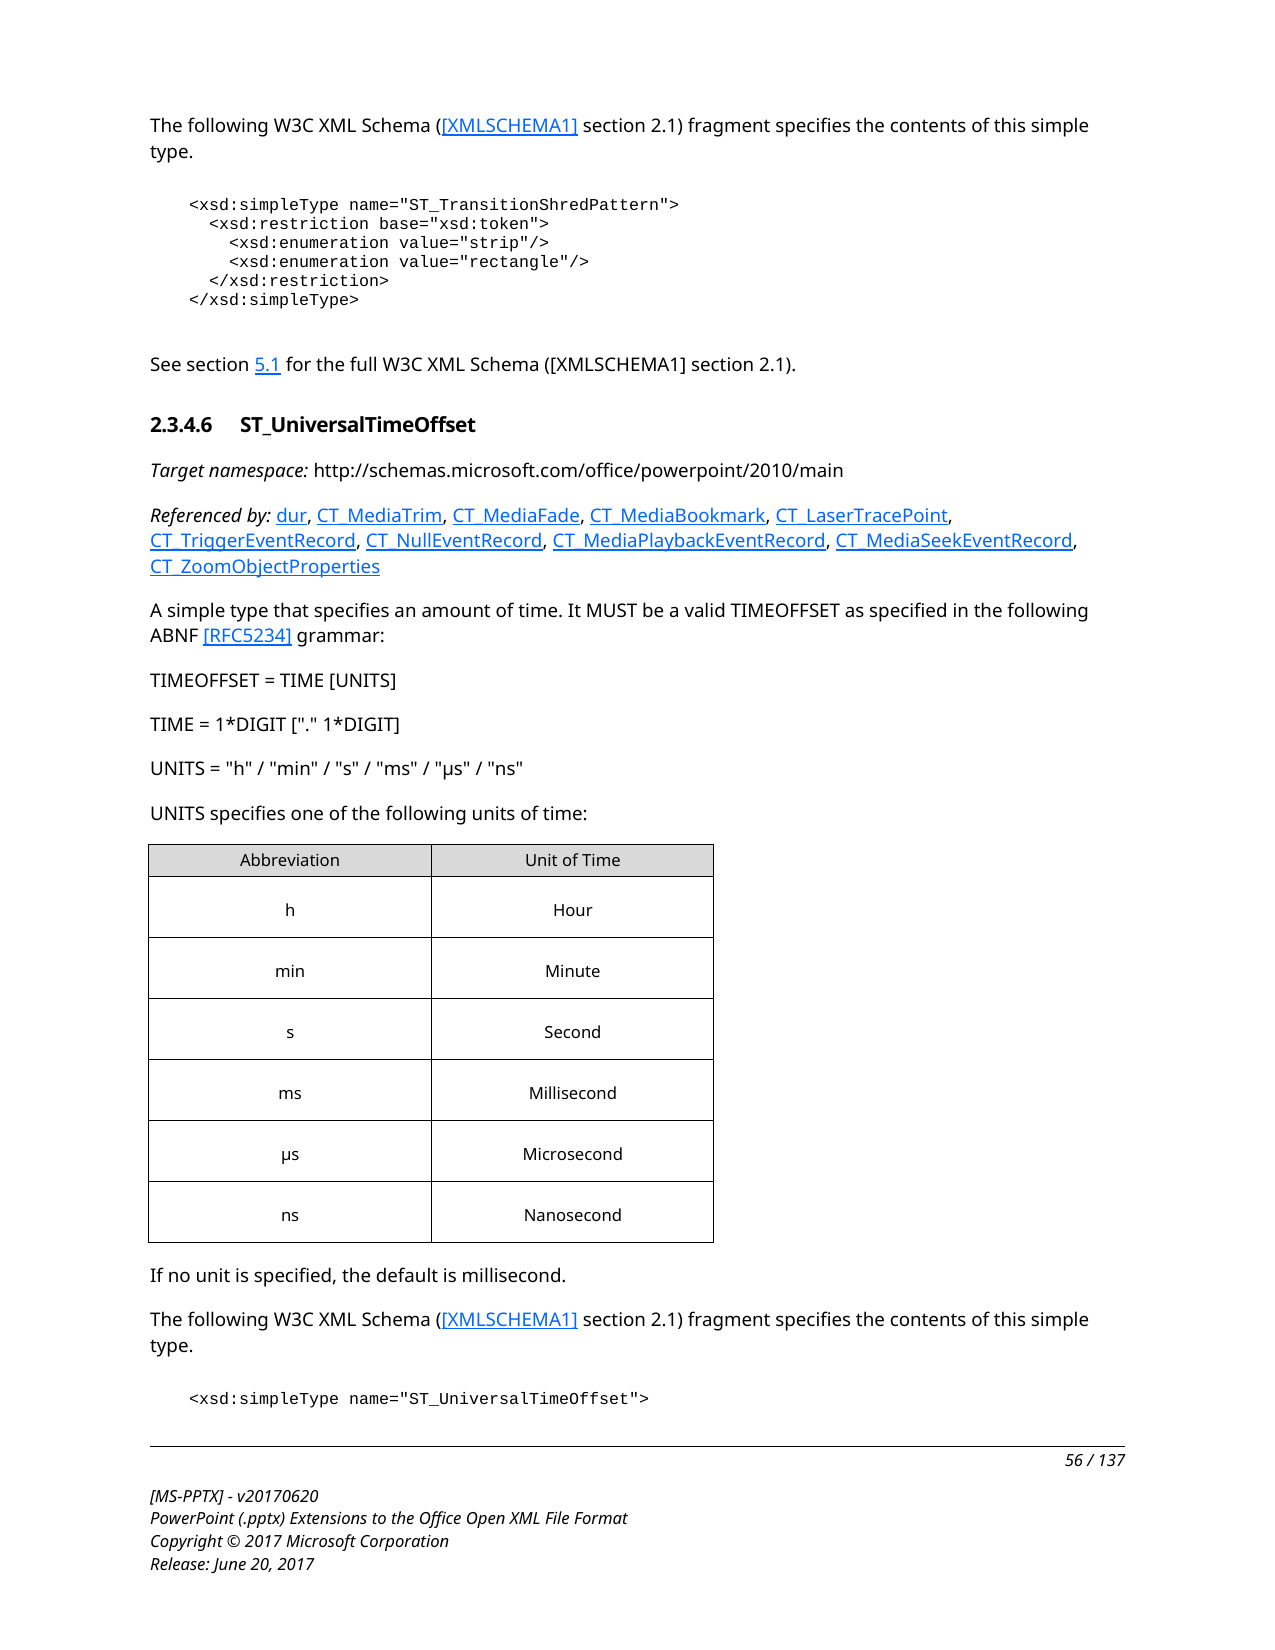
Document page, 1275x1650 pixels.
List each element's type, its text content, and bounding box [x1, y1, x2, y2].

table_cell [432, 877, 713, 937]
text UNITS specifies one of the following units of time: [150, 800, 1125, 825]
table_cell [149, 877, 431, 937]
text <xsd:simpleType name="ST_UniversalTimeOffset"> [175, 1383, 1137, 1420]
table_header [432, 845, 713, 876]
text See section 5.1 for the full W3C XML Schema ([XMLSCHEMA1] section 2.1). [150, 352, 1125, 377]
text If no unit is specified, the default is millisecond. [150, 1262, 1125, 1288]
text </xsd:simpleType> [175, 277, 1137, 320]
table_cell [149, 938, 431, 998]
text UNITS = "h" / "min" / "s" / "ms" / "µs" / "ns" [150, 756, 1125, 781]
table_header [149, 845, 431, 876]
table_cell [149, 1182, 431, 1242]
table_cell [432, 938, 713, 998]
text A simple type that specifies an amount of time. It MUST be a valid TIMEOFFSET as specified in the following ABNF [RFC5234] grammar: [150, 597, 1125, 648]
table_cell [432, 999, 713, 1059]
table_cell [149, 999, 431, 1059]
text Referenced by: dur, CT_MediaTrim, CT_MediaFade, CT_MediaBookmark, CT_LaserTracePoint, CT_TriggerEventRecord, CT_NullEventRecord, CT_MediaPlaybackEventRecord, CT_MediaSeekEventRecord, CT_ZoomObjectProperties [150, 502, 1125, 578]
text The following W3C XML Schema ([XMLSCHEMA1] section 2.1) fragment specifies the contents of this simple type. [150, 1306, 1125, 1357]
text </xsd:restriction> [175, 258, 1137, 277]
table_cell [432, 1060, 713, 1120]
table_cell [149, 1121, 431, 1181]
text <xsd:enumeration value="strip"/> [175, 220, 1137, 239]
text <xsd:restriction base="xsd:token"> [175, 201, 1137, 220]
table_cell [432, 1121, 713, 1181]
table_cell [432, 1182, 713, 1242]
text TIMEOFFSET = TIME [UNITS] [150, 667, 1125, 693]
text <xsd:enumeration value="rectangle"/> [175, 239, 1137, 258]
text TIME = 1*DIGIT ["." 1*DIGIT] [150, 711, 1125, 737]
text The following W3C XML Schema ([XMLSCHEMA1] section 2.1) fragment specifies the contents of this simple type. [150, 112, 1125, 163]
subtitle ST_UniversalTimeOffset [150, 411, 1125, 439]
text Target namespace: http://schemas.microsoft.com/office/powerpoint/2010/main [150, 458, 1125, 483]
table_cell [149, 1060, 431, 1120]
